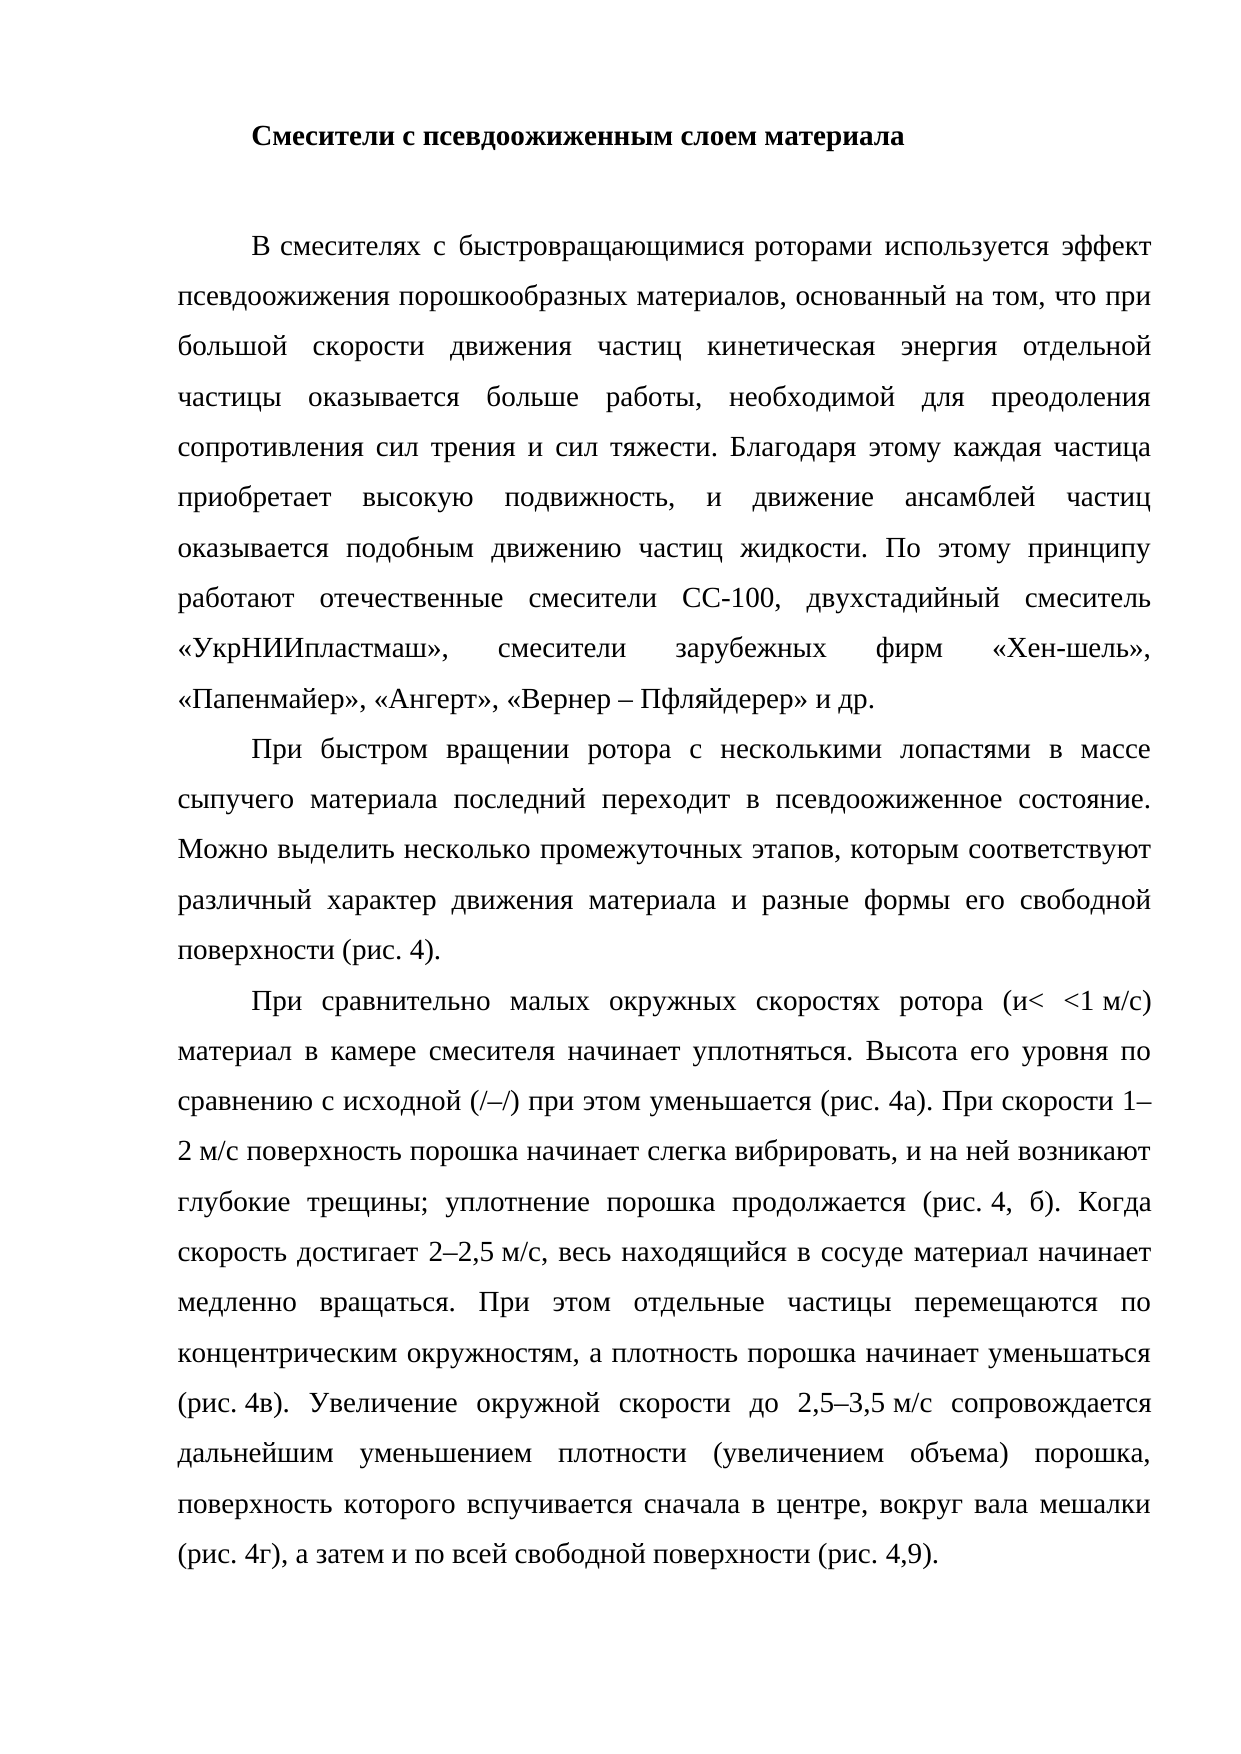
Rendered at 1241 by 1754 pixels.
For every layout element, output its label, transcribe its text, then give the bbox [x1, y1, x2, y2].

text В смесителях с быстровращающимися роторами используется эффект псевдоожижения порошкообразных материалов, основанный на том, что при большой скорости движения частиц кинетическая энергия отдельной частицы оказывается больше работы, необходимой для преодоления сопротивления сил трения и сил тяжести. Благодаря этому каждая частица приобретает высокую подвижность, и движение ансамблей частиц оказывается подобным движению частиц жидкости. По этому принципу работают отечественные смесители СС-100, двухстадийный смеситель «УкрНИИпластмаш», смесители зарубежных фирм «Хен-шель», «Папенмайер», «Ангерт», «Вернер – Пфляйдерер» и др. [177, 228, 1152, 714]
text При быстром вращении ротора с несколькими лопастями в массе сыпучего материала последний переходит в псевдоожиженное состояние. Можно выделить несколько промежуточных этапов, которым соответствуют различный характер движения материала и разные формы его свободной поверхности (рис. 4). [177, 731, 1152, 966]
text Смесители с псевдоожиженным слоем материала [177, 118, 1152, 152]
text При сравнительно малых окружных скоростях ротора (и< <1 м/с) материал в камере смесителя начинает уплотняться. Высота его уровня по сравнению с исходной (/–/) при этом уменьшается (рис. 4а). При скорости 1–2 м/с поверхность порошка начинает слегка вибрировать, и на ней возникают глубокие трещины; уплотнение порошка продолжается (рис. 4, б). Когда скорость достигает 2–2,5 м/с, весь находящийся в сосуде материал начинает медленно вращаться. При этом отдельные частицы перемещаются по концентрическим окружностям, а плотность порошка начинает уменьшаться (рис. 4в). Увеличение окружной скорости до 2,5–3,5 м/с сопровождается дальнейшим уменьшением плотности (увеличением объема) порошка, поверхность которого вспучивается сначала в центре, вокруг вала мешалки (рис. 4г), а затем и по всей свободной поверхности (рис. 4,9). [177, 983, 1152, 1569]
